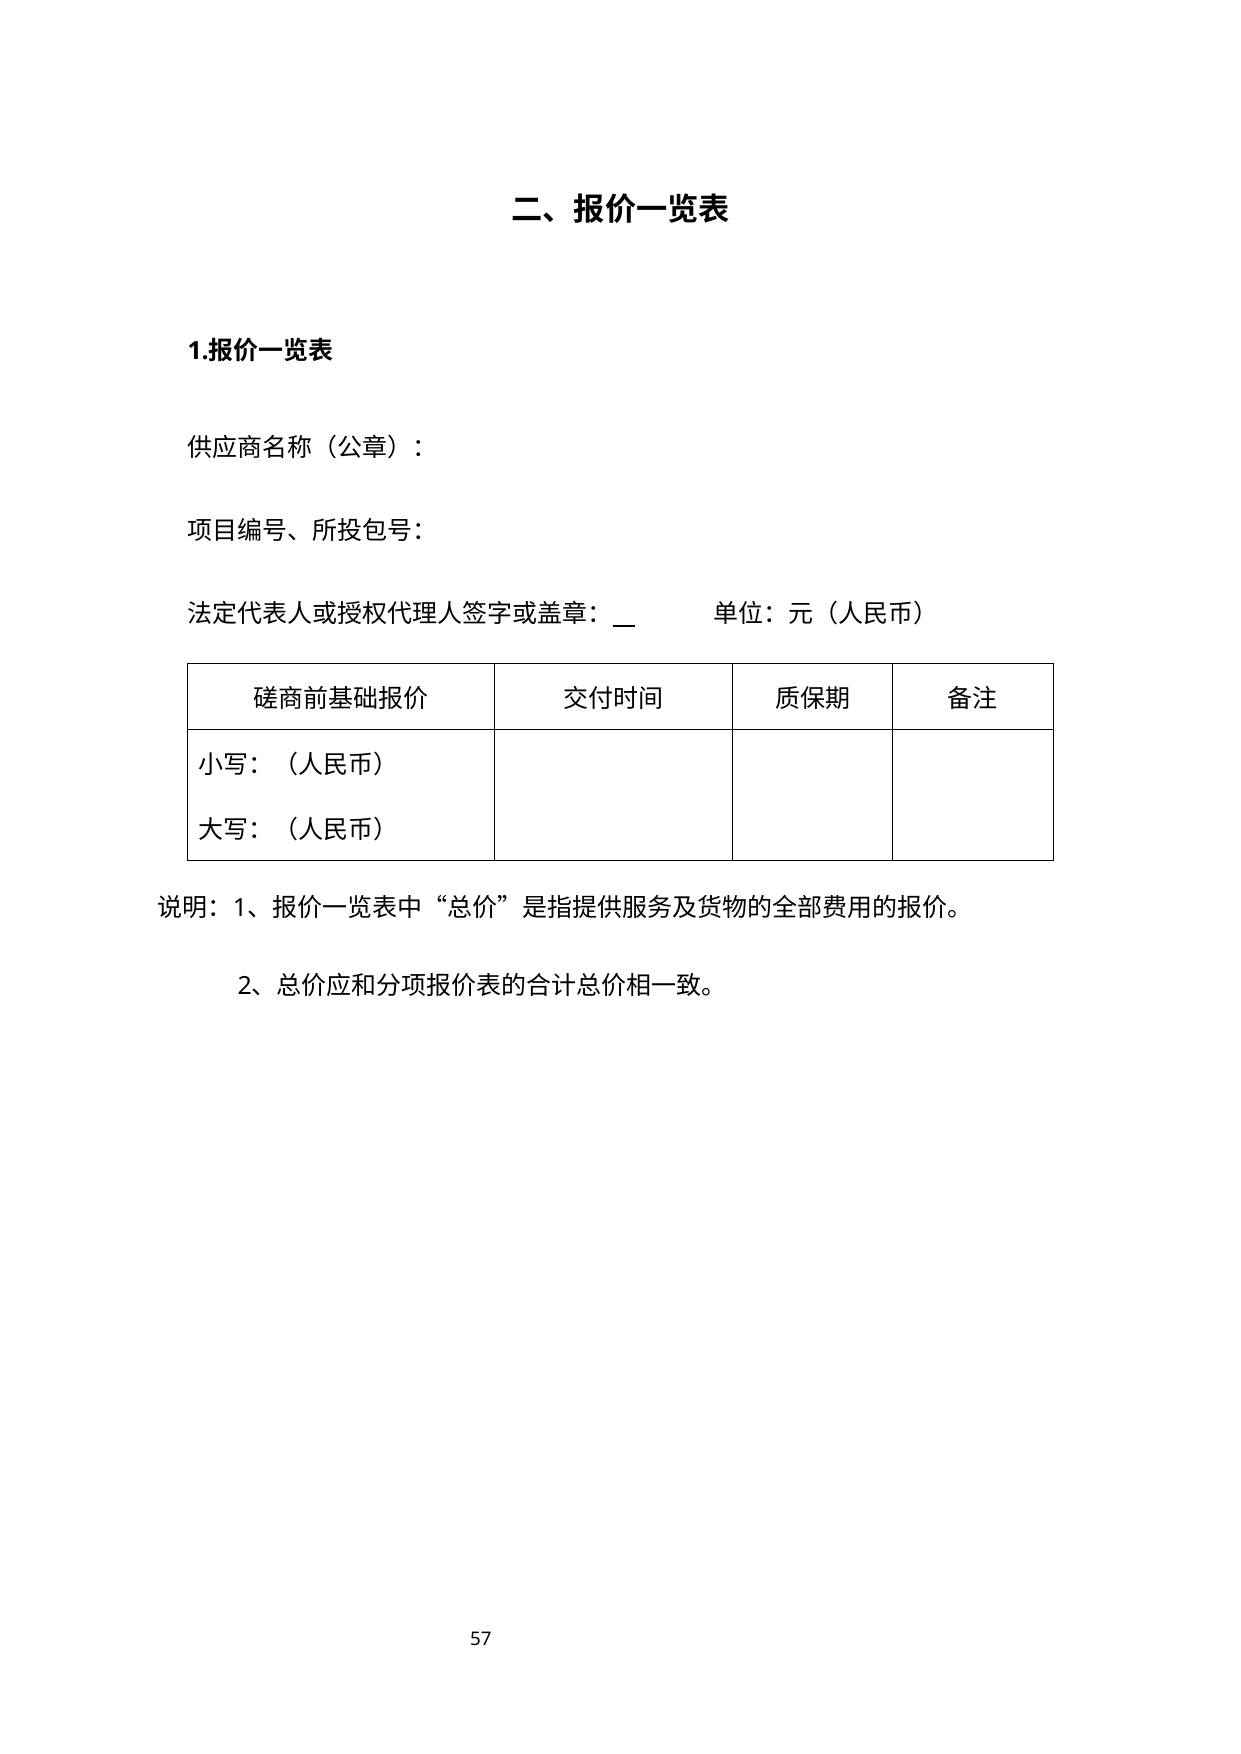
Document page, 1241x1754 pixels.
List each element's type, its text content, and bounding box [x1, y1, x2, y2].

table_header 交付时间 [495, 664, 732, 729]
table_cell [733, 730, 892, 860]
text 供应商名称（公章）： [187, 413, 1143, 478]
text 1.报价一览表 [187, 316, 1053, 413]
text 法定代表人或授权代理人签字或盖章： 单位：元（人民币） [187, 579, 1053, 644]
text 2、总价应和分项报价表的合计总价相一致。 [187, 951, 1053, 1016]
text 项目编号、所投包号： [187, 496, 1053, 561]
subtitle 二、报价一览表 [187, 174, 1053, 239]
table_cell 小写：（人民币） 大写：（人民币） [188, 730, 494, 860]
table_header 磋商前基础报价 [188, 664, 494, 729]
text 说明：1、报价一览表中“总价”是指提供服务及货物的全部费用的报价。 [158, 873, 1053, 938]
table_cell [495, 730, 732, 860]
table_cell [893, 730, 1053, 860]
table_header 质保期 [733, 664, 892, 729]
table_header 备注 [893, 664, 1053, 729]
